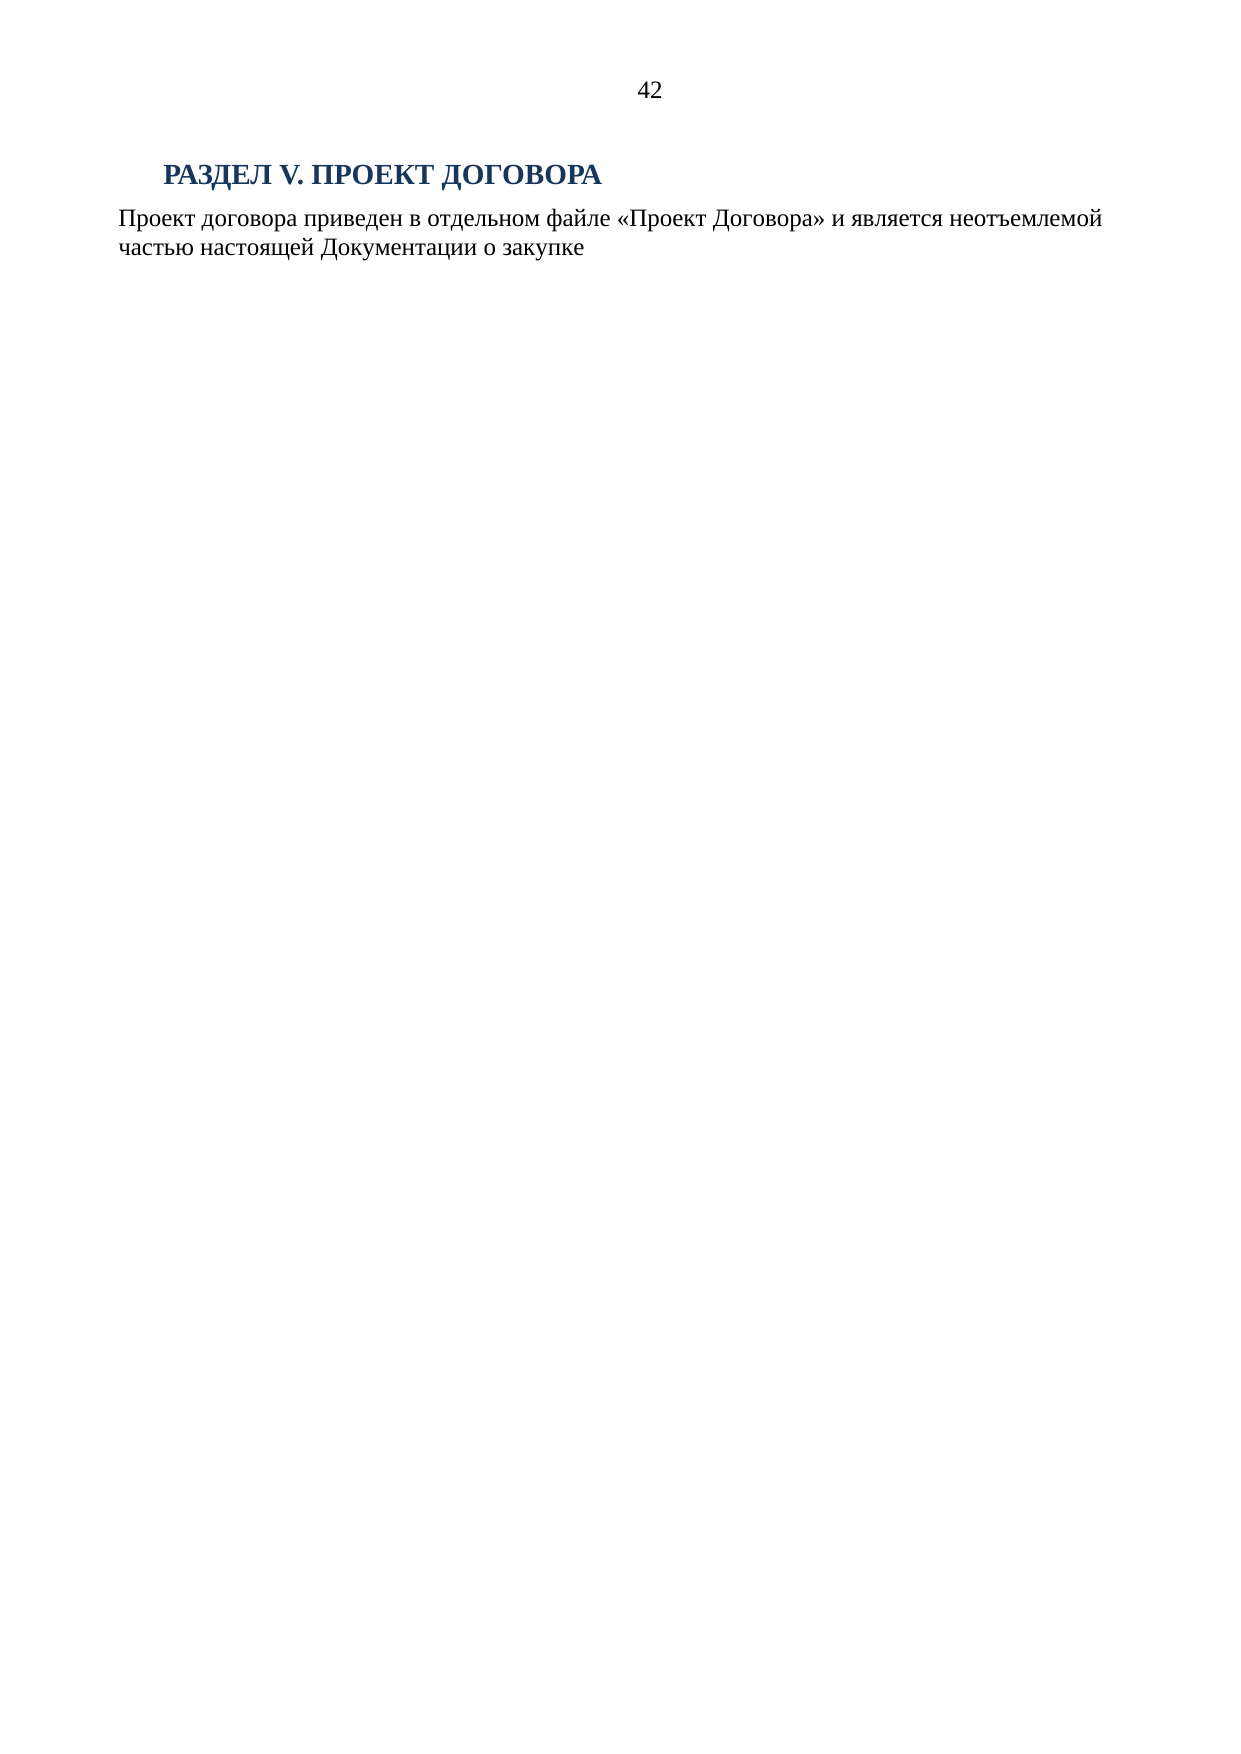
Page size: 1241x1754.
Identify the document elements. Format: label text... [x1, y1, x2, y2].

subtitle РАЗДЕЛ V. ПРОЕКТ ДОГОВОРА [163, 157, 1181, 191]
text Проект договора приведен в отдельном файле «Проект Договора» и является неотъемлемой частью настоящей Документации о закупке [118, 203, 1181, 261]
